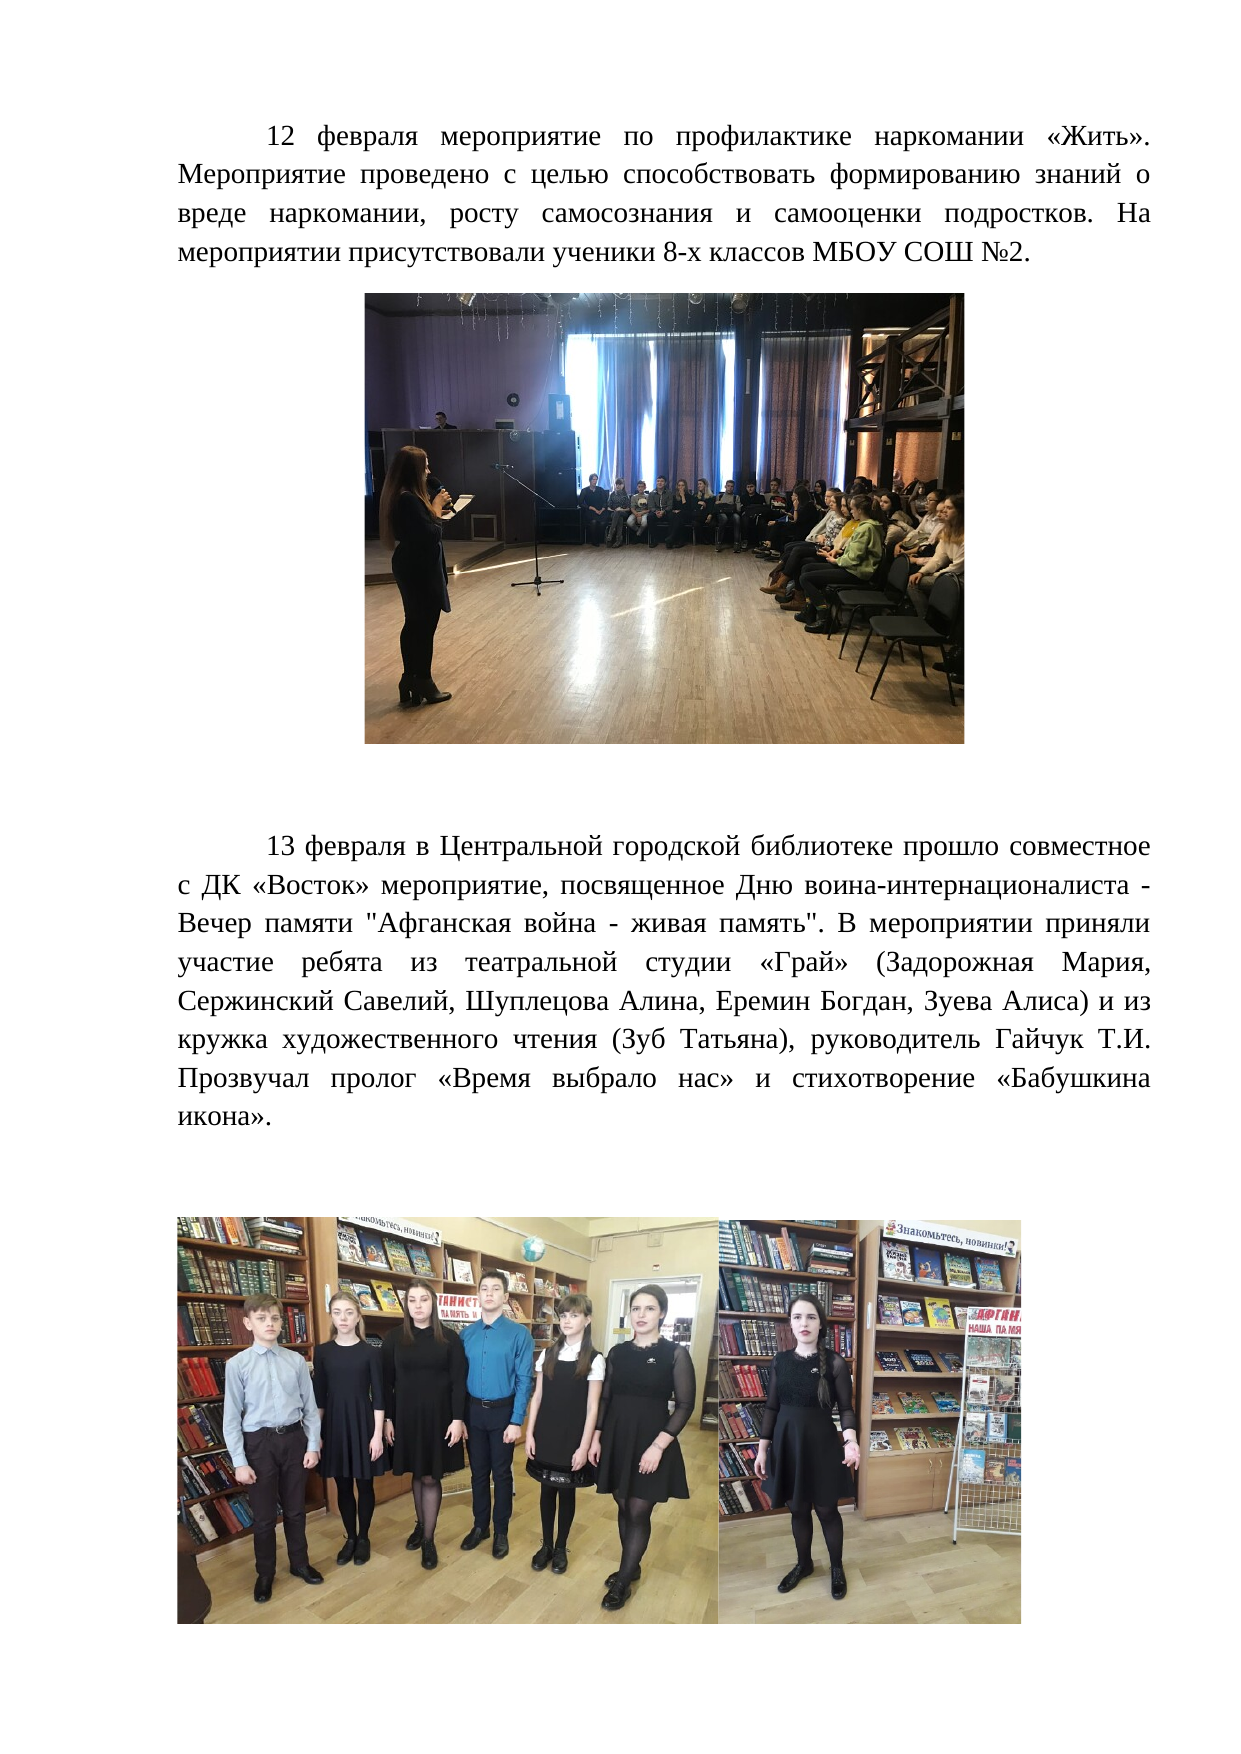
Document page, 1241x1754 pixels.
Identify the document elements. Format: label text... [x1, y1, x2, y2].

picture [177, 1217, 1022, 1624]
text 12 февраля мероприятие по профилактике наркомании «Жить». Мероприятие проведено с целью способствовать формированию знаний о вреде наркомании, росту самосознания и самооценки подростков. На мероприятии присутствовали ученики 8-х классов МБОУ СОШ №2. [177, 118, 1152, 267]
picture [364, 293, 965, 744]
text 13 февраля в Центральной городской библиотеке прошло совместное с ДК «Восток» мероприятие, посвященное Дню воина-интернационалиста - Вечер памяти "Афганская война - живая память". В мероприятии приняли участие ребята из театральной студии «Грай» (Задорожная Мария, Сержинский Савелий, Шуплецова Алина, Еремин Богдан, Зуева Алиса) и из кружка художественного чтения (Зуб Татьяна), руководитель Гайчук Т.И. Прозвучал пролог «Время выбрало нас» и стихотворение «Бабушкина икона». [177, 828, 1152, 1132]
